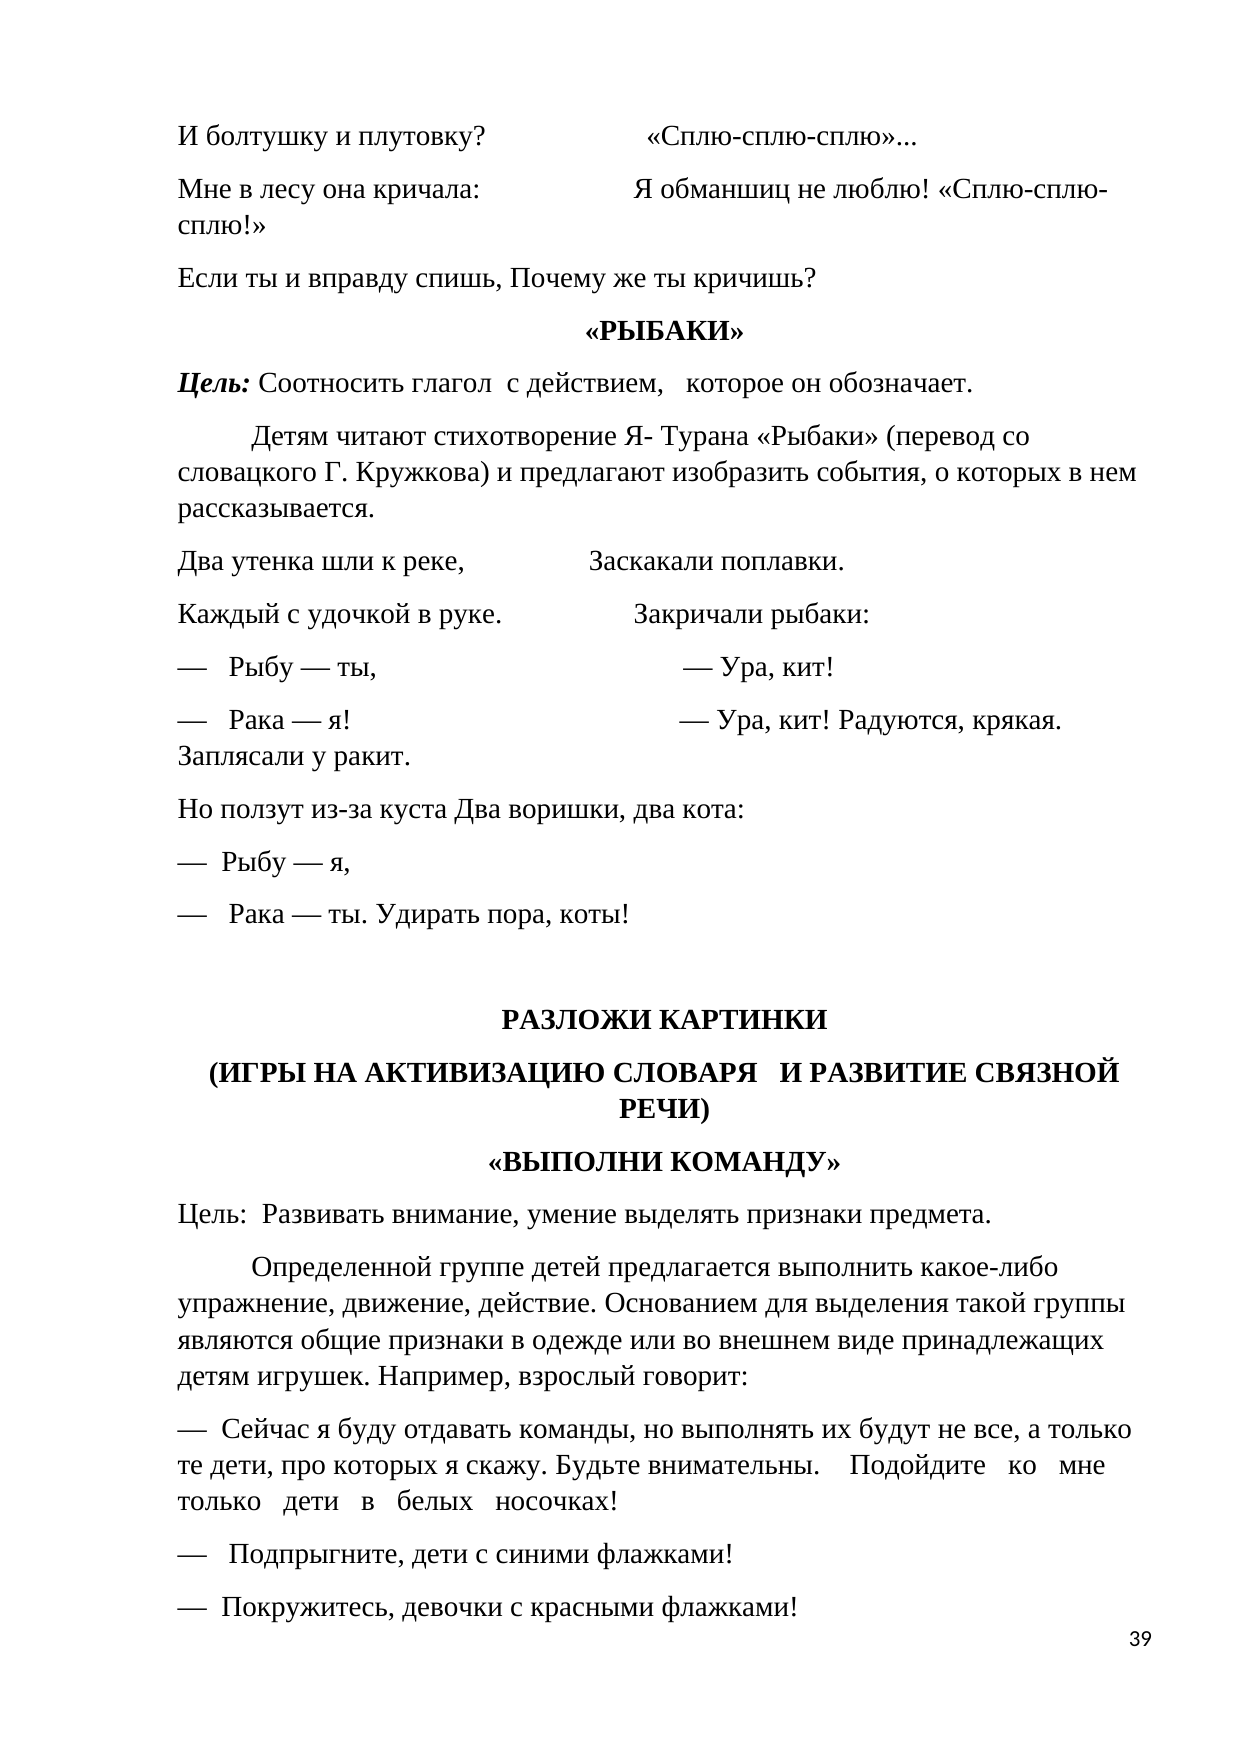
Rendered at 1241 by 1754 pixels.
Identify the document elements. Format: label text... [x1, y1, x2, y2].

text — Покружитесь, девочки с красными флажками! [177, 1589, 1152, 1622]
text Но ползут из-за куста Два воришки, два кота: [177, 791, 1152, 824]
text «ВЫПОЛНИ КОМАНДУ» [177, 1144, 1152, 1177]
text — Рака — я! — Ура, кит! Радуются, крякая. Заплясали у ракит. [177, 702, 1152, 772]
text РАЗЛОЖИ КАРТИНКИ [177, 1002, 1152, 1036]
text (ИГРЫ НА АКТИВИЗАЦИЮ СЛОВАРЯ И РАЗВИТИЕ СВЯЗНОЙ РЕЧИ) [177, 1055, 1152, 1124]
text Цель: Соотносить глагол с действием, которое он обозначает. [177, 366, 1152, 399]
text Мне в лесу она кричала: Я обманшиц не люблю! «Сплю-сплю-сплю!» [177, 171, 1152, 241]
text Если ты и вправду спишь, Почему же ты кричишь? [177, 260, 1152, 293]
text Цель: Развивать внимание, умение выделять признаки предмета. [177, 1197, 1152, 1230]
text — Рыбу — ты, — Ура, кит! [177, 649, 1152, 683]
text «РЫБАКИ» [177, 313, 1152, 346]
text И болтушку и плутовку? «Сплю-сплю-сплю»... [177, 118, 1152, 152]
text Каждый с удочкой в руке. Закричали рыбаки: [177, 596, 1152, 630]
text — Рыбу — я, [177, 844, 1152, 877]
text Два утенка шли к реке, Заскакали поплавки. [177, 543, 1152, 577]
text — Сейчас я буду отдавать команды, но выполнять их будут не все, а только те дети, про которых я скажу. Будьте внимательны. Подойдите ко мне только дети в белых носочках! [177, 1411, 1152, 1517]
text Детям читают стихотворение Я- Турана «Рыбаки» (перевод со словацкого Г. Кружкова) и предлагают изобразить события, о которых в нем рассказывается. [177, 418, 1152, 524]
text — Подпрыгните, дети с синими флажками! [177, 1536, 1152, 1569]
text Определенной группе детей предлагается выполнить какое-либо упражнение, движение, действие. Основанием для выделения такой группы являются общие признаки в одежде или во внешнем виде принадлежащих детям игрушек. Например, взрослый говорит: [177, 1249, 1152, 1391]
text — Рака — ты. Удирать пора, коты! [177, 896, 1152, 930]
